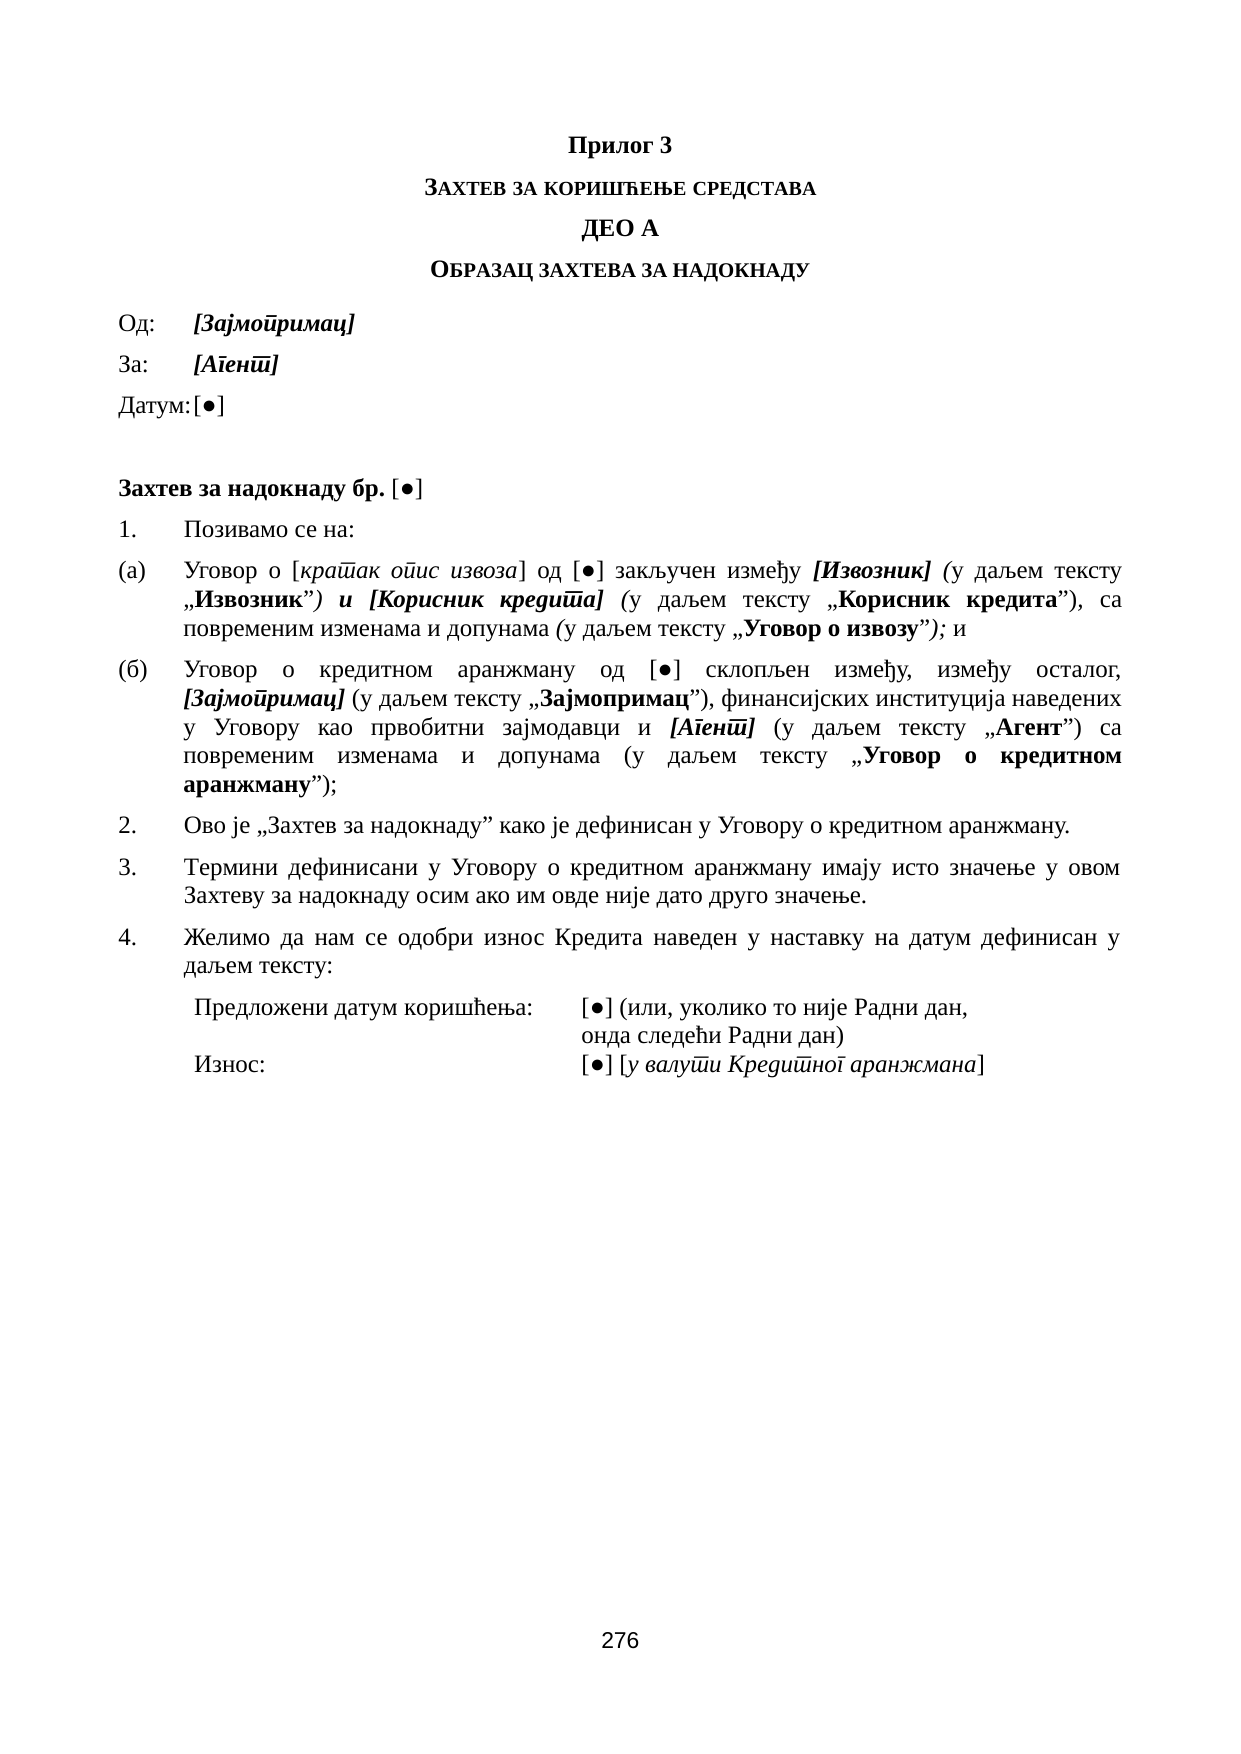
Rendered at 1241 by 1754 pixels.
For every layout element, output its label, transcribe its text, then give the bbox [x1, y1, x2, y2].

table_cell [●] [у валути Кредитног аранжмана] [570, 1049, 1039, 1078]
text 4. Желимо да нам се одобри износ Кредита наведен у наставку на датум дефинисан у даљем тексту: [118, 922, 1122, 979]
text За: [Агент] [118, 349, 1122, 378]
table_header Предложени датум коришћења: [183, 992, 570, 1049]
text 1. Позивамо се на: [118, 514, 1122, 543]
text Захтев за надокнаду бр. [●] [118, 473, 1122, 502]
text Прилог 3 [193, 131, 1047, 159]
table_header [●] (или, уколико то није Радни дан, онда следећи Радни дан) [570, 992, 1039, 1049]
text Од: [Зајмопримац] [118, 308, 1122, 337]
text (б) Уговор о кредитном аранжману од [●] склопљен између, између осталог, [Зајмопримац] (у даљем тексту „Зајмопримац”), финансијских институција наведених у Уговору као првобитни зајмодавци и [Aгент] (у даљем тексту „Агент”) са повременим изменама и допунама (у даљем тексту „Уговор о кредитном аранжману”); [118, 654, 1122, 798]
text Захтев за коришћење средстава [118, 172, 1122, 201]
table_cell Износ: [183, 1049, 570, 1078]
text 2. Ово је „Захтев за надокнаду” како је дефинисан у Уговору о кредитном аранжману. [118, 811, 1122, 839]
text (a) Уговор о [кратак опис извоза] од [●] закључен између [Извозник] (у даљем тексту „Извозник”) и [Корисник кредита] (у даљем тексту „Корисник кредита”), са повременим изменама и допунама (у даљем тексту „Уговор о извозу”); и [118, 556, 1122, 642]
text ОБРАЗАЦ ЗАХТЕВА ЗА НАДОКНАДУ [118, 254, 1122, 283]
text 3. Tермини дефинисани у Уговору о кредитном аранжману имају исто значење у овом Захтеву за надокнаду осим ако им овде није дато друго значење. [118, 852, 1122, 909]
text Датум: [●] [118, 391, 1122, 419]
text ДЕО А [118, 213, 1122, 242]
